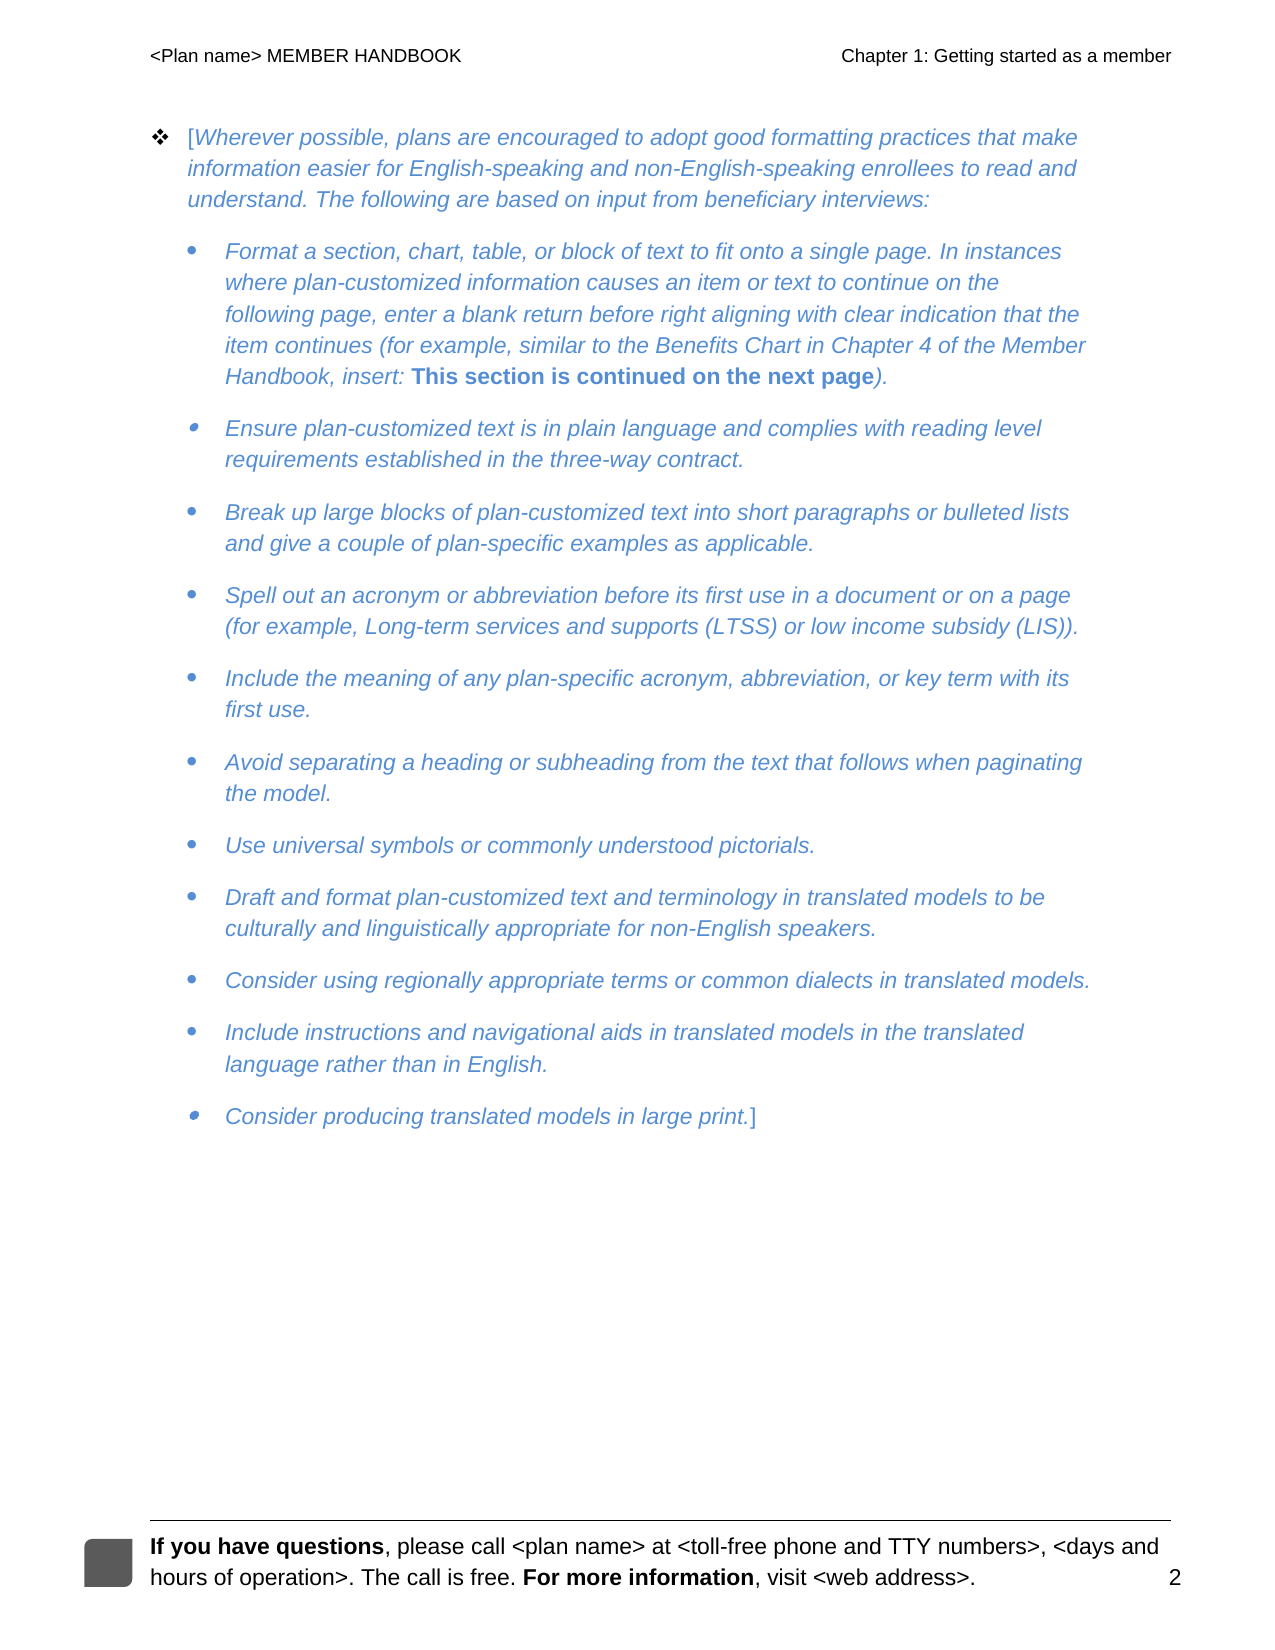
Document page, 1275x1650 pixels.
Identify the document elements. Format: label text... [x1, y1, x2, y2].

list Include the meaning of any plan-specific acronym, abbreviation, or key term with its first use. [187, 662, 1096, 724]
list Break up large blocks of plan-customized text into short paragraphs or bulleted lists and give a couple of plan-specific examples as applicable. [187, 495, 1096, 557]
list Format a section, chart, table, or block of text to fit onto a single page. In instances where plan-customized information causes an item or text to continue on the following page, enter a blank return before right aligning with clear indication that the item continues (for example, similar to the Benefits Chart in Chapter 4 of the Member Handbook, insert: This section is continued on the next page). [187, 234, 1096, 391]
list Ensure plan-customized text is in plain language and complies with reading level requirements established in the three-way contract. [187, 412, 1096, 474]
list Include instructions and navigational aids in translated models in the translated language rather than in English. [187, 1016, 1096, 1078]
list Use universal symbols or commonly understood pictorials. [187, 828, 1096, 859]
list Draft and format plan-customized text and terminology in translated models to be culturally and linguistically appropriate for non-English speakers. [187, 880, 1096, 943]
list Consider producing translated models in large print.] [187, 1099, 1096, 1130]
list Consider using regionally appropriate terms or common dialects in translated models. [187, 964, 1096, 995]
list Avoid separating a heading or subheading from the text that follows when paginating the model. [187, 745, 1096, 807]
list [Wherever possible, plans are encouraged to adopt good formatting practices that make information easier for English-speaking and non-English-speaking enrollees to read and understand. The following are based on input from beneficiary interviews: [150, 120, 1096, 214]
list Spell out an acronym or abbreviation before its first use in a document or on a page (for example, Long-term services and supports (LTSS) or low income subsidy (LIS)). [187, 578, 1096, 641]
